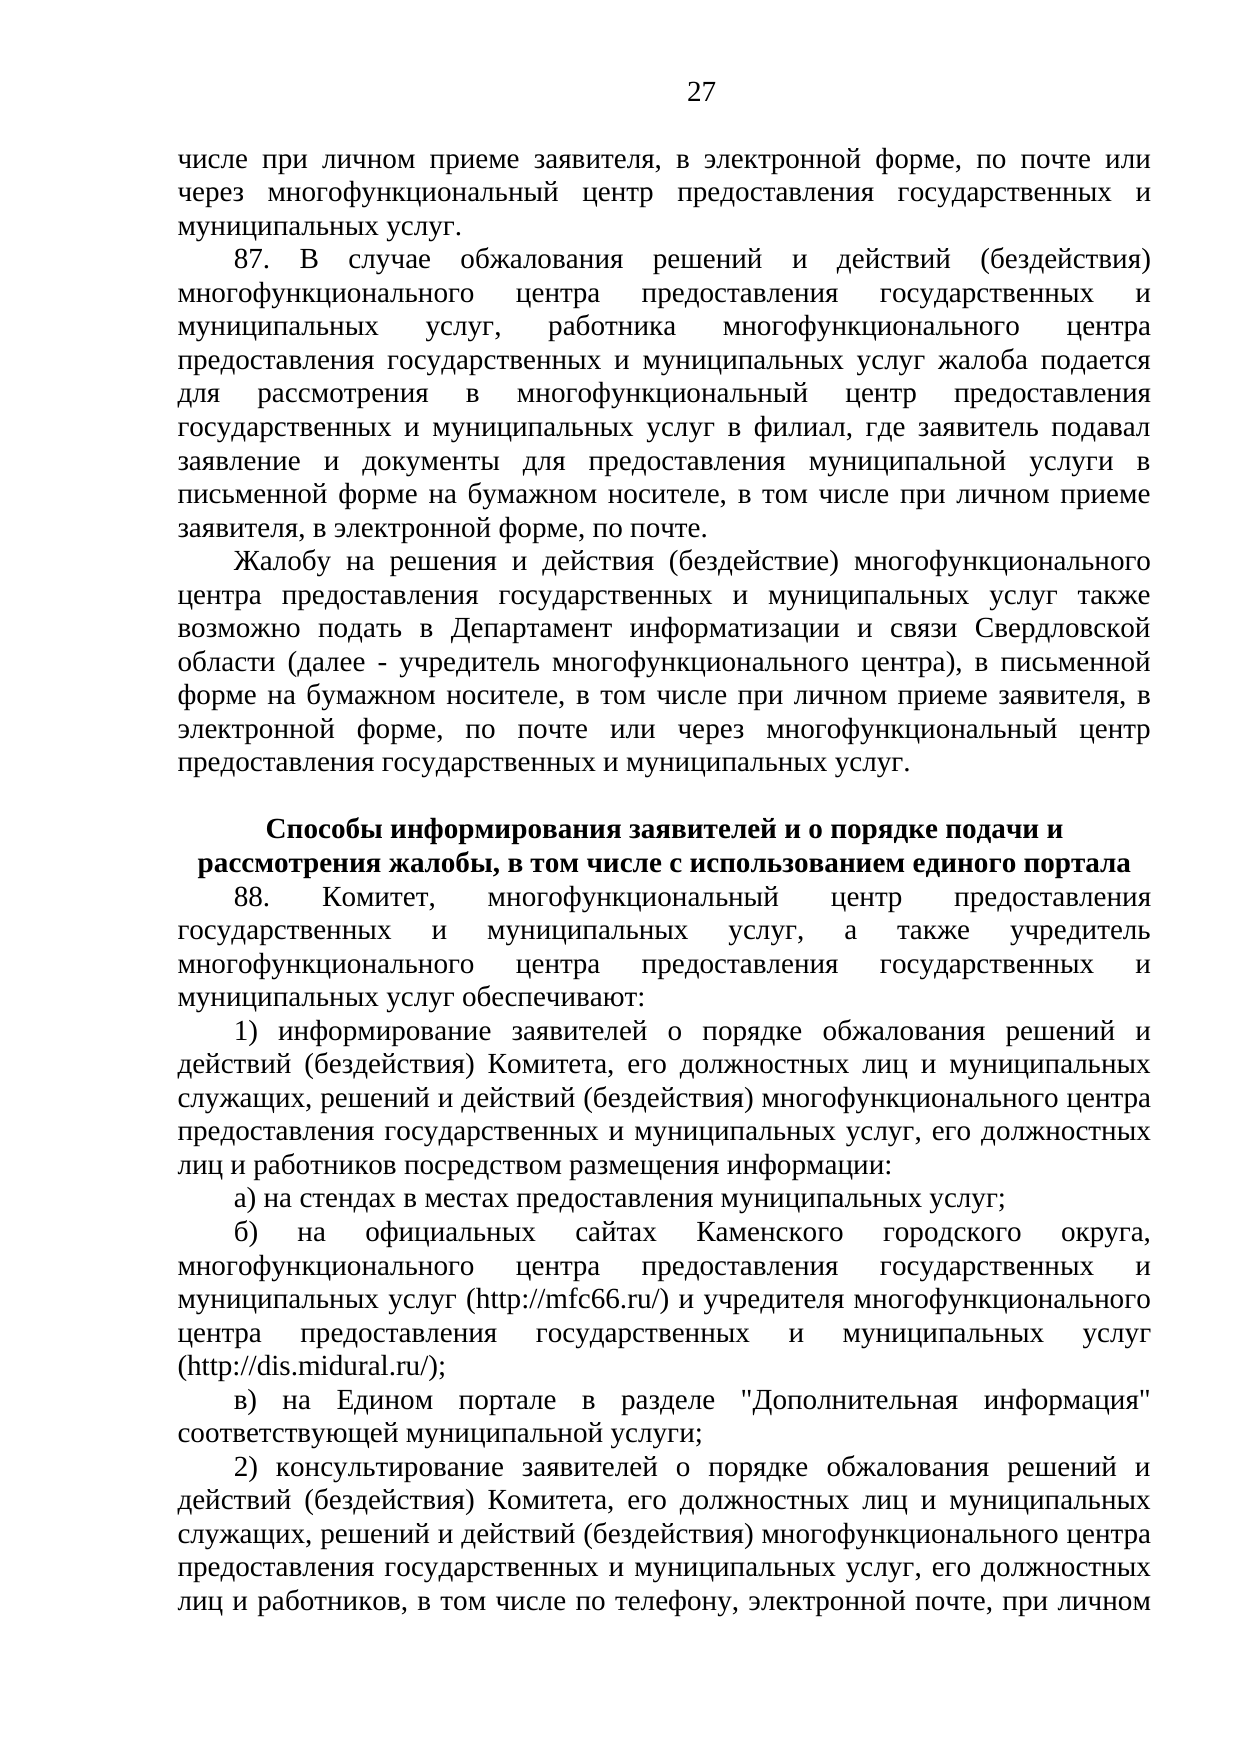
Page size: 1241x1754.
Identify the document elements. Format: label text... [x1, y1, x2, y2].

title Способы информирования заявителей и о порядке подачи и рассмотрения жалобы, в том числе с использованием единого портала [177, 812, 1152, 879]
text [177, 141, 1152, 241]
text 88. Комитет, многофункциональный центр предоставления государственных и муниципальных услуг, а также учредитель многофункционального центра предоставления государственных и муниципальных услуг обеспечивают: [177, 879, 1152, 1013]
text 87. В случае обжалования решений и действий (бездействия) многофункционального центра предоставления государственных и муниципальных услуг, работника многофункционального центра предоставления государственных и муниципальных услуг жалоба подается для рассмотрения в многофункциональный центр предоставления государственных и муниципальных услуг в филиал, где заявитель подавал заявление и документы для предоставления муниципальной услуги в письменной форме на бумажном носителе, в том числе при личном приеме заявителя, в электронной форме, по почте. [177, 241, 1152, 543]
text Жалобу на решения и действия (бездействие) многофункционального центра предоставления государственных и муниципальных услуг также возможно подать в Департамент информатизации и связи Свердловской области (далее - учредитель многофункционального центра), в письменной форме на бумажном носителе, в том числе при личном приеме заявителя, в электронной форме, по почте или через многофункциональный центр предоставления государственных и муниципальных услуг. [177, 543, 1152, 778]
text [177, 1449, 1152, 1617]
text а) на стендах в местах предоставления муниципальных услуг; [177, 1181, 1152, 1214]
text в) на Едином портале в разделе "Дополнительная информация" соответствующей муниципальной услуги; [177, 1382, 1152, 1449]
text 1) информирование заявителей о порядке обжалования решений и действий (бездействия) Комитета, его должностных лиц и муниципальных служащих, решений и действий (бездействия) многофункционального центра предоставления государственных и муниципальных услуг, его должностных лиц и работников посредством размещения информации: [177, 1013, 1152, 1181]
text б) на официальных сайтах Каменского городского округа, многофункционального центра предоставления государственных и муниципальных услуг (http://mfc66.ru/) и учредителя многофункционального центра предоставления государственных и муниципальных услуг (http://dis.midural.ru/); [177, 1214, 1152, 1382]
